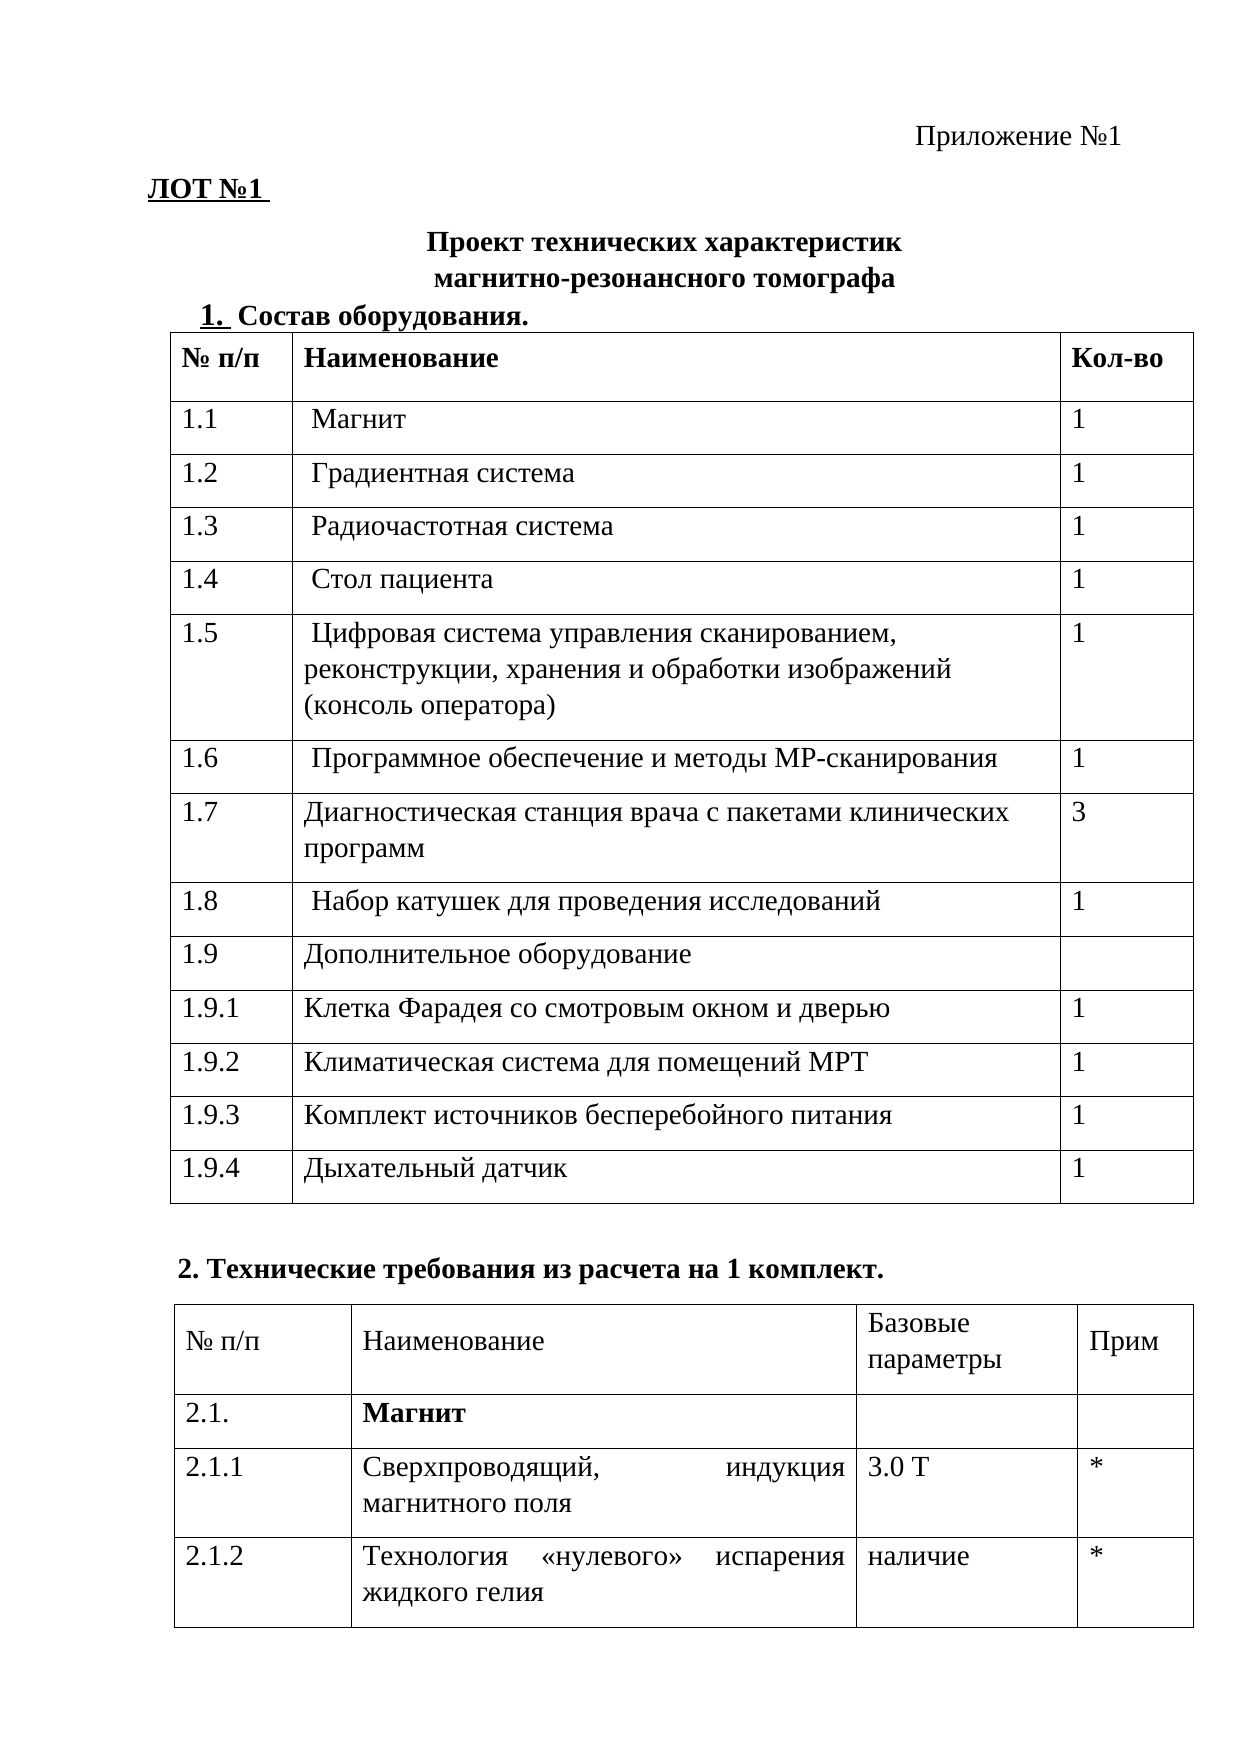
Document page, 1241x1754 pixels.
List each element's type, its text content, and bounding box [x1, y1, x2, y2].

table_cell 1.9 [171, 937, 292, 989]
table_cell 1 [1061, 615, 1193, 739]
table_cell 1 [1061, 991, 1193, 1043]
text Приложение №1 [841, 118, 1152, 152]
table_cell 2.1.2 [175, 1538, 351, 1627]
table_cell [857, 1395, 1077, 1448]
table_cell 1.9.4 [171, 1151, 292, 1203]
table_cell 2.1.1 [175, 1449, 351, 1537]
table_header Наименование [293, 333, 1060, 401]
table_cell [1061, 937, 1193, 989]
table_cell 1.5 [171, 615, 292, 739]
table_cell 1 [1061, 1044, 1193, 1096]
table_cell 1.7 [171, 794, 292, 882]
table_cell 1 [1061, 455, 1193, 507]
table_cell 1 [1061, 1151, 1193, 1203]
table_cell 1.2 [171, 455, 292, 507]
table_cell Дополнительное оборудование [293, 937, 1060, 989]
table_cell Климатическая система для помещений МРТ [293, 1044, 1060, 1096]
table_cell 1 [1061, 1097, 1193, 1149]
table_cell 1 [1061, 508, 1193, 561]
table_cell * [1078, 1449, 1193, 1537]
table_cell Стол пациента [293, 562, 1060, 614]
table_header Базовые параметры [857, 1305, 1077, 1394]
table_cell Комплект источников бесперебойного питания [293, 1097, 1060, 1149]
table_header Кол-во [1061, 333, 1193, 401]
table_cell 1 [1061, 883, 1193, 936]
table_cell 1.8 [171, 883, 292, 936]
table_cell * [1078, 1538, 1193, 1627]
table_cell 2.1. [175, 1395, 351, 1448]
table_cell 1 [1061, 741, 1193, 793]
table_cell наличие [857, 1538, 1077, 1627]
table_cell 1 [1061, 402, 1193, 454]
table_cell Диагностическая станция врача с пакетами клинических программ [293, 794, 1060, 882]
table_cell Программное обеспечение и методы МР-сканирования [293, 741, 1060, 793]
table_cell Градиентная система [293, 455, 1060, 507]
table_cell Сверхпроводящий, индукция магнитного поля [352, 1449, 856, 1537]
table_cell 1.6 [171, 741, 292, 793]
table_cell 1.9.3 [171, 1097, 292, 1149]
text Проект технических характеристик [177, 224, 1152, 257]
table_header Наименование [352, 1305, 856, 1394]
table_cell 1.1 [171, 402, 292, 454]
table_cell 1.9.2 [171, 1044, 292, 1096]
table_cell 1.4 [171, 562, 292, 614]
table_cell Магнит [293, 402, 1060, 454]
text 2. Технические требования из расчета на 1 комплект. [177, 1252, 1152, 1285]
table_header Прим [1078, 1305, 1193, 1394]
text магнитно-резонансного томографа [177, 260, 1152, 293]
table_cell Цифровая система управления сканированием, реконструкции, хранения и обработки изображений (консоль оператора) [293, 615, 1060, 739]
table_cell Дыхательный датчик [293, 1151, 1060, 1203]
list Состав оборудования. [200, 296, 1152, 332]
table_header № п/п [171, 333, 292, 401]
table_cell 1.3 [171, 508, 292, 561]
table_cell [1078, 1395, 1193, 1448]
table_cell Технология «нулевого» испарения жидкого гелия [352, 1538, 856, 1627]
table_header № п/п [175, 1305, 351, 1394]
text ЛОТ №1 [148, 171, 1152, 204]
table_cell Набор катушек для проведения исследований [293, 883, 1060, 936]
table_cell Радиочастотная система [293, 508, 1060, 561]
table_cell Клетка Фарадея со смотровым окном и дверью [293, 991, 1060, 1043]
table_cell 3.0 Т [857, 1449, 1077, 1537]
table_cell 3 [1061, 794, 1193, 882]
table_cell Магнит [352, 1395, 856, 1448]
table_cell 1.9.1 [171, 991, 292, 1043]
table_cell 1 [1061, 562, 1193, 614]
